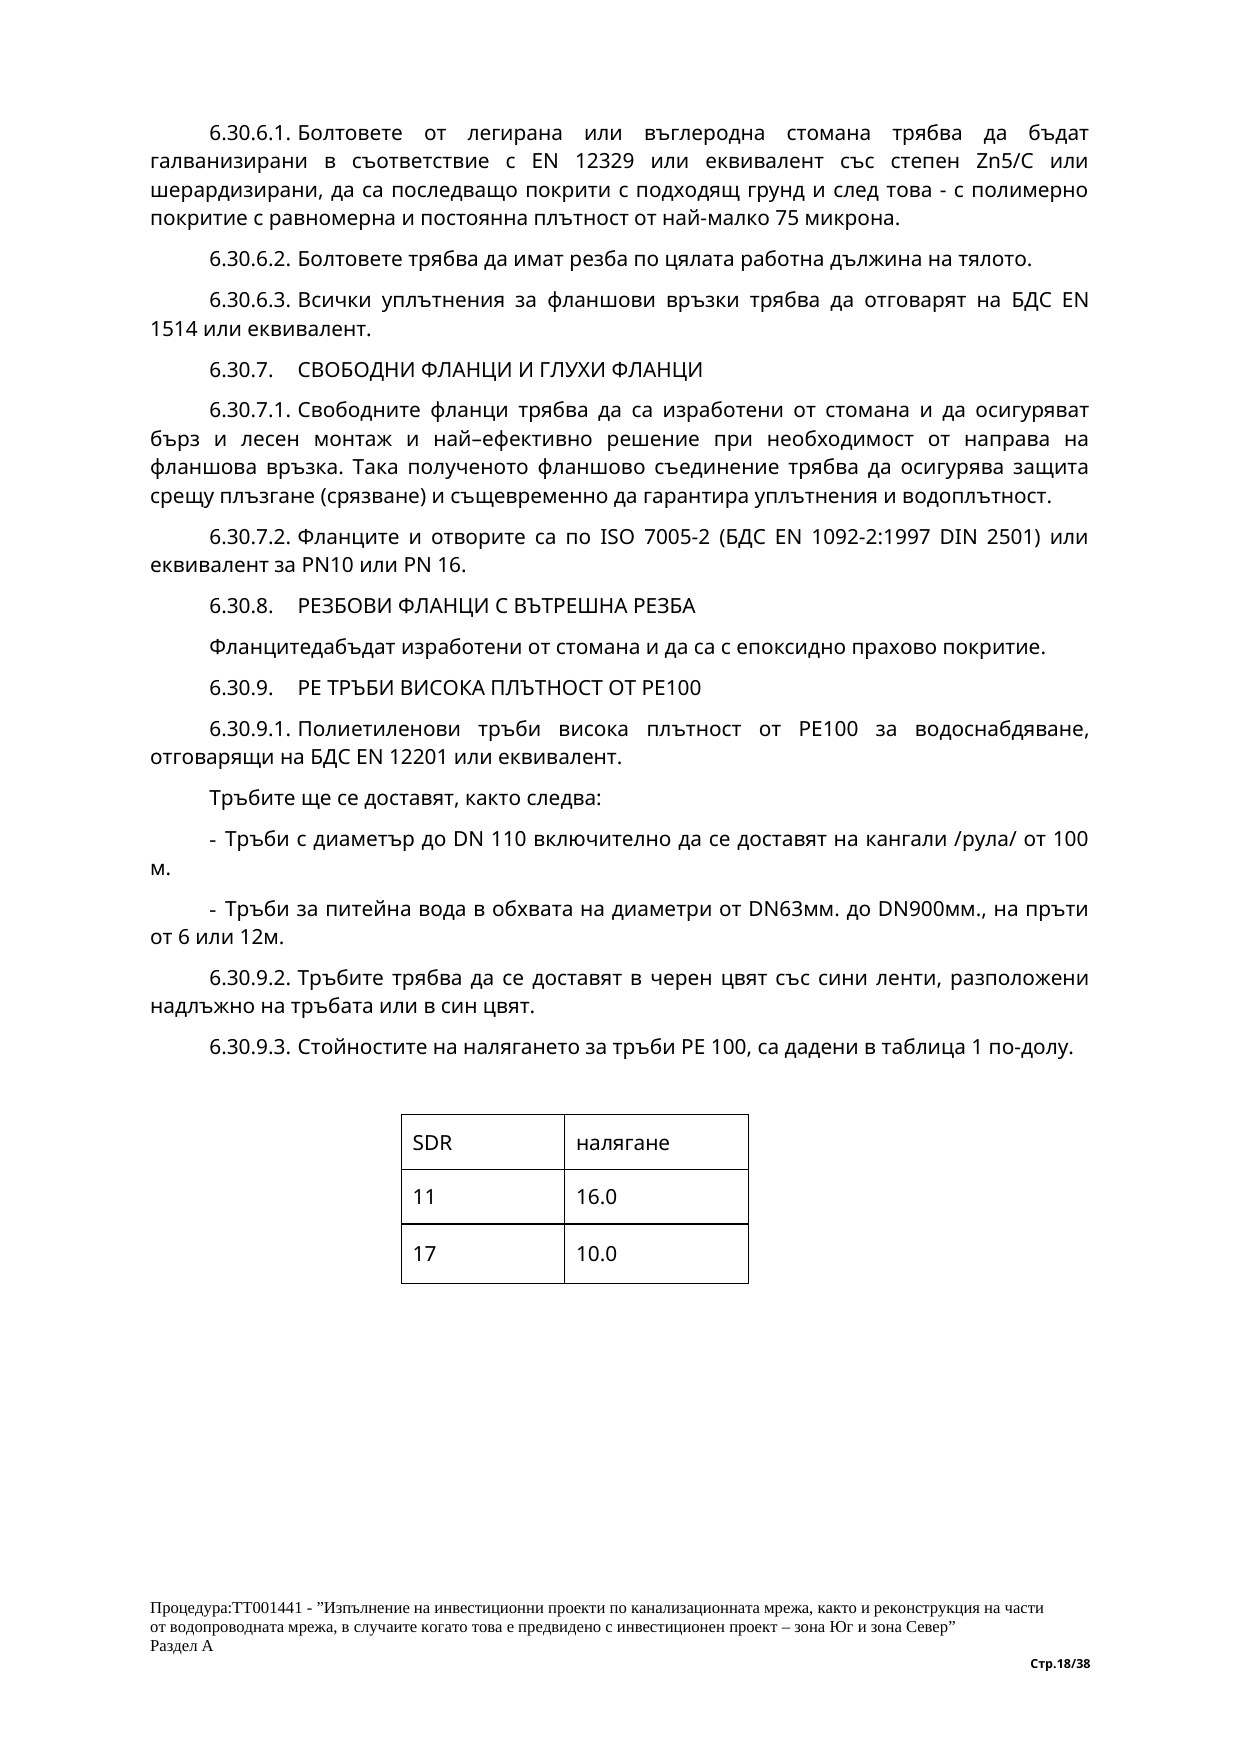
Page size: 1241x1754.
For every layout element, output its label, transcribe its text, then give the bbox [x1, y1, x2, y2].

list Тръби с диаметър до DN 110 включително да се доставят на кангали /рула/ от 100 м. [150, 824, 1090, 881]
list Полиетиленови тръби висока плътност от РЕ100 за водоснабдяване, отговарящи на БДС EN 12201 или еквивалент. [150, 714, 1090, 771]
list Всички уплътнения за фланшови връзки трябва да отговарят на БДС EN 1514 или еквивалент. [150, 285, 1090, 342]
list Болтовете от легирана или въглеродна стомана трябва да бъдат галванизирани в съответствие с EN 12329 или еквивалент със степен Zn5/C или шерардизирани, да са последващо покрити с подходящ грунд и след това - с полимерно покритие с равномерна и постоянна плътност от най-малко 75 микрона. [150, 118, 1090, 232]
text Тръбите ще се доставят, както следва: [150, 783, 1090, 812]
table_cell 10.0 [565, 1225, 748, 1283]
table_header SDR [402, 1115, 564, 1169]
table_cell 16.0 [565, 1170, 748, 1223]
list Фланците и отворите са по 7005-2 (БДС ЕN 1092-2:1997 DIN 2501) или еквивалент за PN10 или PN 16. [150, 522, 1090, 579]
list Тръби за питейна вода в обхвата на диаметри от DN63мм. до DN900мм., на пръти от 6 или 12м. [150, 894, 1090, 951]
list РЕЗБОВИ ФЛАНЦИ С ВЪТРЕШНА РЕЗБА [150, 591, 1090, 620]
table_cell 17 [402, 1225, 564, 1283]
table_header налягане [565, 1115, 748, 1169]
list Фланцитедабъдат изработени от стомана и да са с епоксидно прахово покритие. [150, 632, 1090, 661]
list СВОБОДНИ ФЛАНЦИ И ГЛУХИ ФЛАНЦИ [150, 355, 1090, 383]
list Свободните фланци трябва да са изработени от стомана и да осигуряват бърз и лесен монтаж и най–ефективно решение при необходимост от направа на фланшова връзка. Така полученото фланшово съединение трябва да осигурява защита срещу плъзгане (срязване) и същевременно да гарантира уплътнения и водоплътност. [150, 396, 1090, 509]
table_cell 11 [402, 1170, 564, 1223]
list РЕ ТРЪБИ ВИСОКА ПЛЪТНОСТ ОТ РЕ100 [150, 673, 1090, 702]
list Тръбите трябва да се доставят в черен цвят със сини ленти, разположени надлъжно на тръбата или в син цвят. [150, 963, 1090, 1020]
list Болтовете трябва да имат резба по цялата работна дължина на тялото. [150, 244, 1090, 273]
list Стойностите на налягането за тръби PE 100, са дадени в таблица 1 по-долу. [150, 1032, 1090, 1061]
